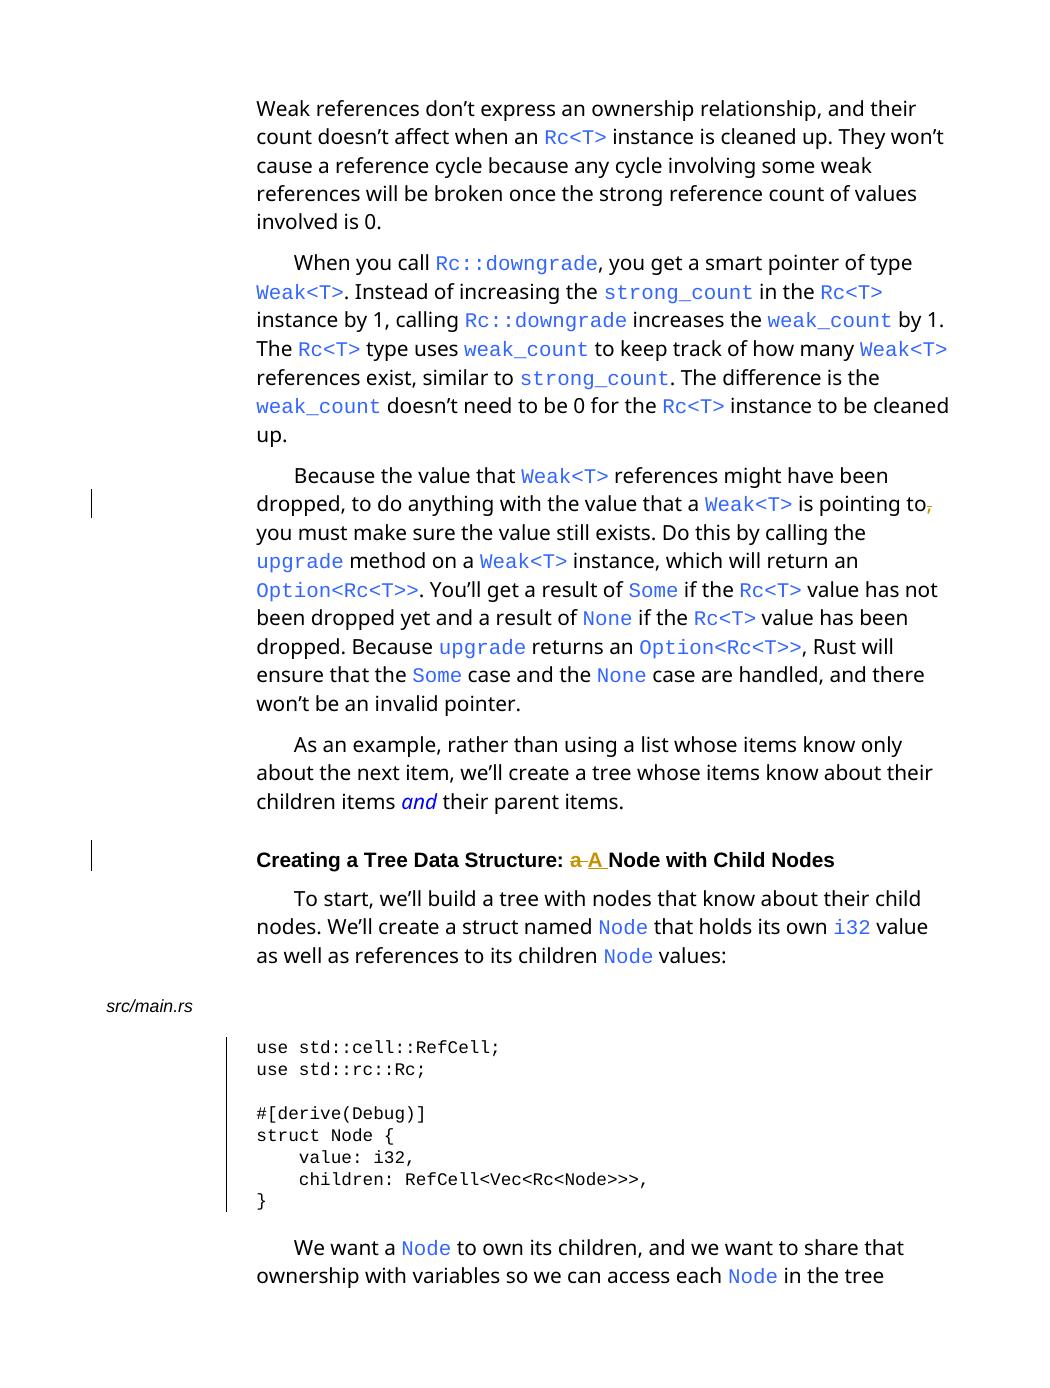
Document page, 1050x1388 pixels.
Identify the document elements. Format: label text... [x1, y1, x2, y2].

text When you call Rc::downgrade, you get a smart pointer of type Weak<T>. Instead of increasing the strong_count in the Rc<T> instance by 1, calling Rc::downgrade increases the weak_count by 1. The Rc<T> type uses weak_count to keep track of how many Weak<T> references exist, similar to strong_count. The difference is the weak_count doesn’t need to be 0 for the Rc<T> instance to be cleaned up. [256, 248, 950, 448]
text Because the value that Weak<T> references might have been dropped, to do anything with the value that a Weak<T> is pointing to you must make sure the value still exists. Do this by calling the upgrade method on a Weak<T> instance, which will return an Option<Rc<T>>. You’ll get a result of Some if the Rc<T> value has not been dropped yet and a result of None if the Rc<T> value has been dropped. Because upgrade returns an Option<Rc<T>>, Rust will ensure that the Some case and the None case are handled, and there won’t be an invalid pointer. [256, 461, 950, 717]
text #[derive(Debug)] [227, 1103, 950, 1125]
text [256, 94, 950, 236]
text use std::rc::Rc; [227, 1059, 950, 1081]
text use std::cell::RefCell; [227, 1037, 950, 1059]
text src/main.rs [106, 994, 950, 1016]
text Creating a Tree Data Structure: Node with Child Nodes [256, 840, 950, 871]
text struct Node { [227, 1125, 950, 1147]
text value: i32, [227, 1147, 950, 1168]
text children: RefCell<Vec<Rc<Node>>>, [227, 1168, 950, 1190]
text To start, we’ll build a tree with nodes that know about their child nodes. We’ll create a struct named Node that holds its own i32 value as well as references to its children Node values: [256, 884, 950, 969]
text } [227, 1190, 950, 1212]
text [256, 1233, 950, 1290]
text As an example, rather than using a list whose items know only about the next item, we’ll create a tree whose items know about their children items and their parent items. [256, 730, 950, 815]
